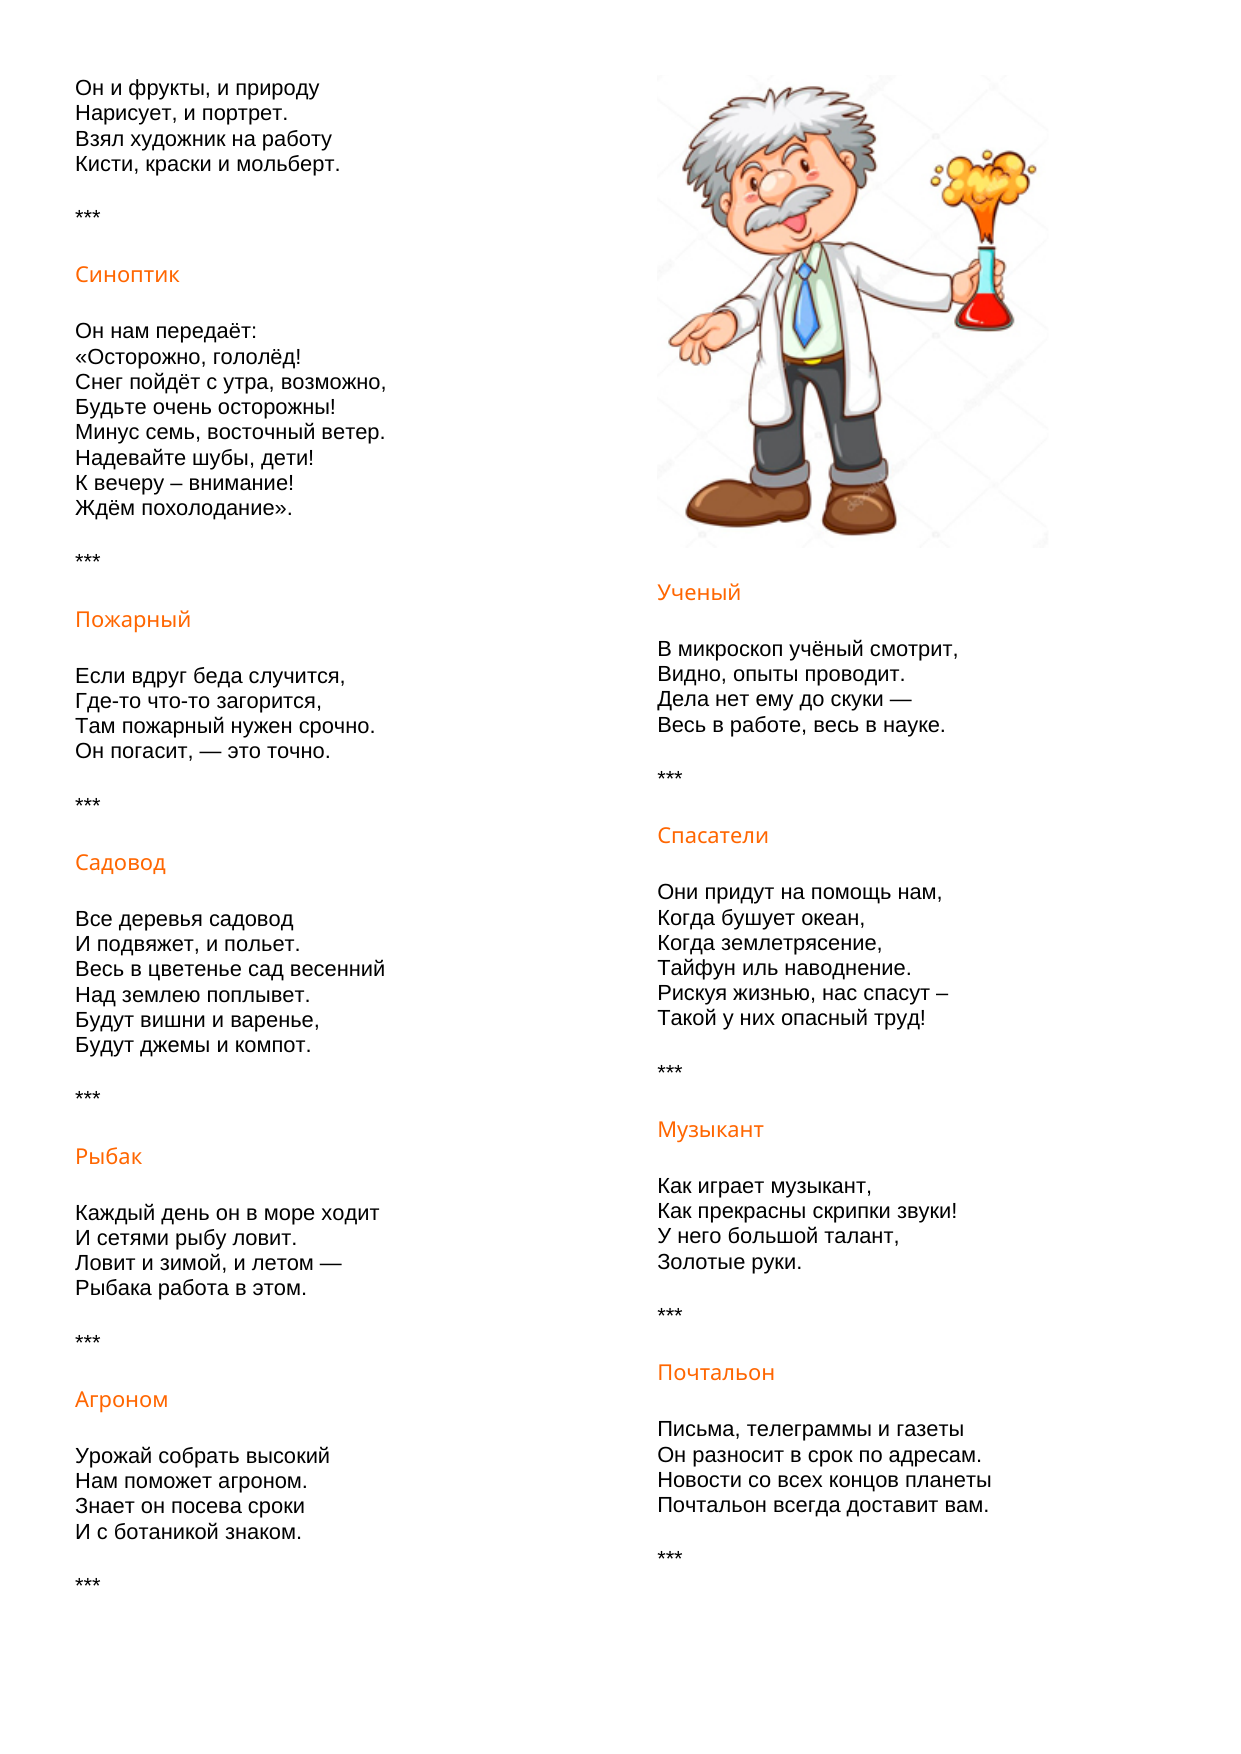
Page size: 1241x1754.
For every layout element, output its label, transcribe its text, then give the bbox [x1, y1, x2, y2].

text Письма, телеграммы и газеты Он разносит в срок по адресам. Новости со всех концов планеты Почтальон всегда доставит вам. [657, 1416, 1165, 1517]
text В микроскоп учёный смотрит, Видно, опыты проводит. Дела нет ему до скуки — Весь в работе, весь в науке. [657, 636, 1165, 737]
picture [657, 75, 1049, 548]
text Если вдруг беда случится, Где-то что-то загорится, Там пожарный нужен срочно. Он погасит, — это точно. [75, 662, 583, 763]
text Почтальон [657, 1357, 1165, 1387]
text Агроном [75, 1384, 583, 1414]
text Они придут на помощь нам, Когда бушует океан, Когда землетрясение, Тайфун иль наводнение. Рискуя жизнью, нас спасут – Такой у них опасный труд! [657, 879, 1165, 1031]
text *** [657, 1303, 1165, 1328]
text *** [75, 792, 583, 818]
text *** [75, 205, 583, 230]
text Все деревья садовод И подвяжет, и польет. Весь в цветенье сад весенний Над землею поплывет. Будут вишни и варенье, Будут джемы и компот. [75, 906, 583, 1057]
text Синоптик [75, 259, 583, 289]
text Садовод [75, 847, 583, 877]
text Каждый день он в море ходит И сетями рыбу ловит. Ловит и зимой, и летом — Рыбака работа в этом. [75, 1199, 583, 1300]
text Как играет музыкант, Как прекрасны скрипки звуки! У него большой талант, Золотые руки. [657, 1173, 1165, 1274]
text Спасатели [657, 820, 1165, 850]
text *** [657, 1546, 1165, 1572]
text *** [75, 1329, 583, 1355]
text Пожарный [75, 603, 583, 633]
text Он нам передаёт: «Осторожно, гололёд! Снег пойдёт с утра, возможно, Будьте очень осторожны! Минус семь, восточный ветер. Надевайте шубы, дети! К вечеру – внимание! Ждём похолодание». [75, 318, 583, 520]
text Музыкант [657, 1114, 1165, 1144]
text Ученый [657, 577, 1165, 607]
text *** [657, 1060, 1165, 1085]
text Рыбак [75, 1141, 583, 1170]
text *** [657, 766, 1165, 791]
text *** [75, 1573, 583, 1598]
text *** [75, 1086, 583, 1111]
text Он и фрукты, и природу Нарисует, и портрет. Взял художник на работу Кисти, краски и мольберт. [75, 75, 583, 176]
text Урожай собрать высокий Нам поможет агроном. Знает он посева сроки И с ботаникой знаком. [75, 1443, 583, 1544]
text *** [75, 549, 583, 574]
